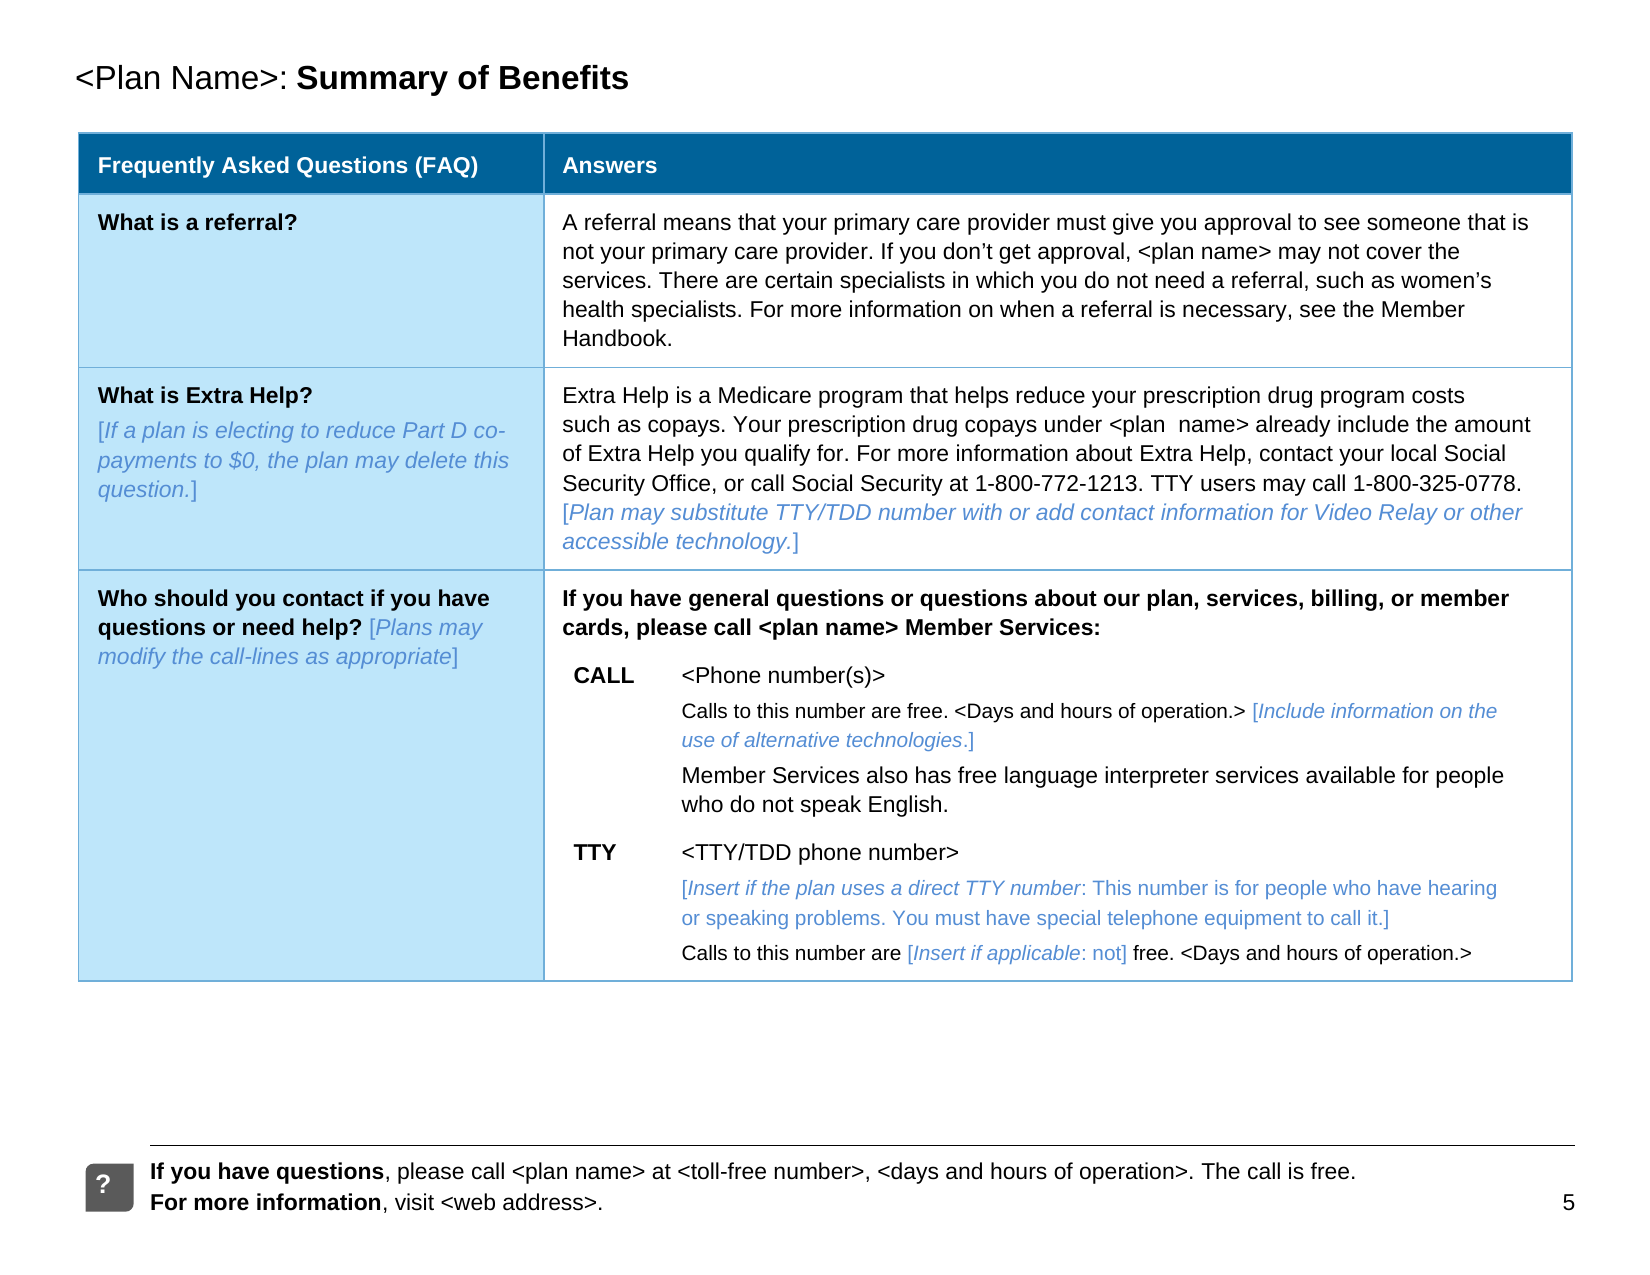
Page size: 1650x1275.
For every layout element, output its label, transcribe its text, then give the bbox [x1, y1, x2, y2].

table_cell A referral means that your primary care provider must give you approval to see someone that is not your primary care provider. If you don’t get approval, <plan name> may not cover the services. There are certain specialists in which you do not need a referral, such as women’s health specialists. For more information on when a referral is necessary, see the Member Handbook. [545, 195, 1571, 366]
table_cell If you have general questions or questions about our plan, services, billing, or member cards, please call <plan name> Member Services: [545, 571, 1571, 980]
table_cell What is a referral? [79, 195, 543, 366]
table_cell What is Extra Help? [If a plan is electing to reduce Part D co-payments to $0, the plan may delete this question.] [79, 368, 543, 569]
table_cell Who should you contact if you have questions or need help? [Plans may modify the call-lines as appropriate] [79, 571, 543, 980]
table_header Frequently Asked Questions (FAQ) [79, 134, 543, 193]
table_header Answers [545, 134, 1571, 193]
table_cell Extra Help is a Medicare program that helps reduce your prescription drug program costs such as copays. Your prescription drug copays under <plan name> already include the amount of Extra Help you qualify for. For more information about Extra Help, contact your local Social Security Office, or call Social Security at 1-800-772-1213. TTY users may call 1-800-325-0778. [Plan may substitute TTY/TDD number with or add contact information for Video Relay or other accessible technology.] [545, 368, 1571, 569]
